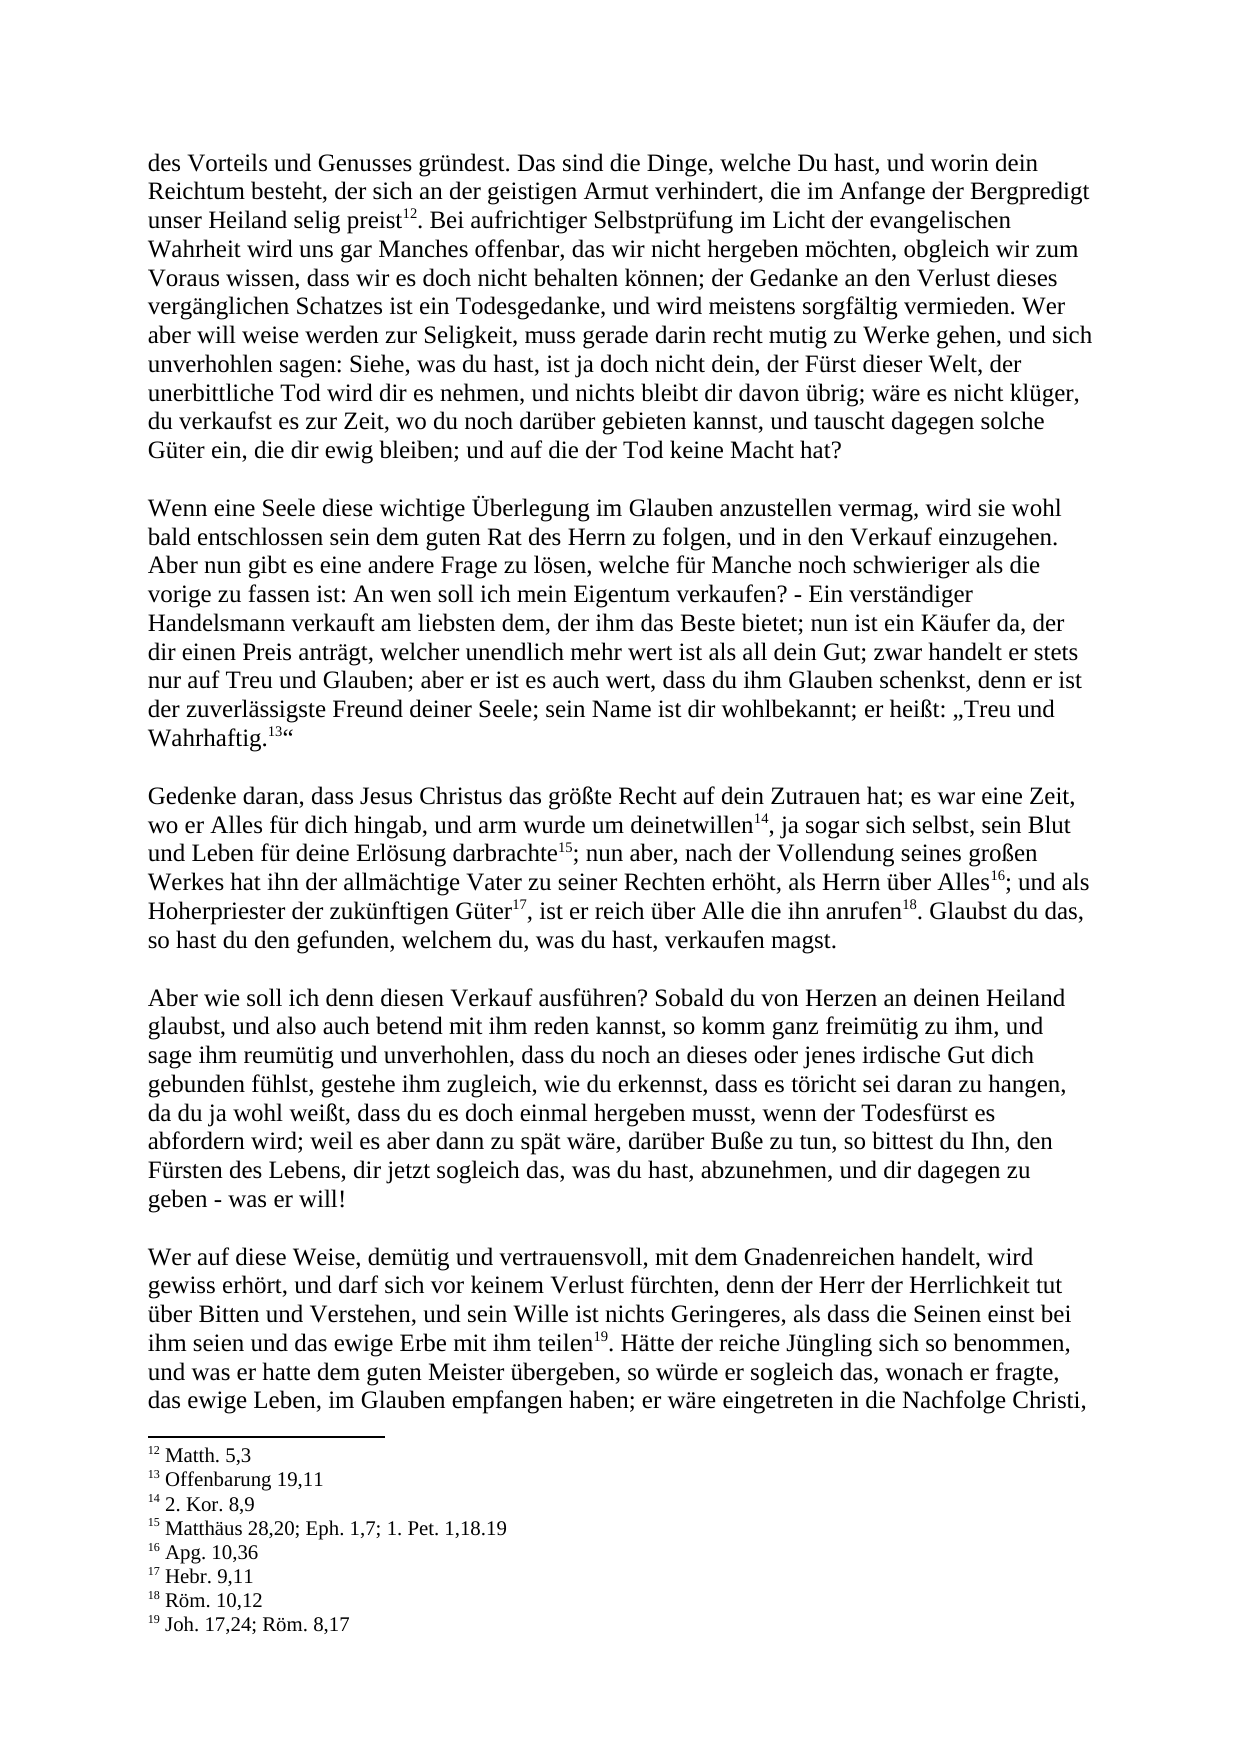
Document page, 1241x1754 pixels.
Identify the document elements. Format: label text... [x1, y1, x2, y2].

text Aber wie soll ich denn diesen Verkauf ausführen? Sobald du von Herzen an deinen Heiland glaubst, und also auch betend mit ihm reden kannst, so komm ganz freimütig zu ihm, und sage ihm reumütig und unverhohlen, dass du noch an dieses oder jenes irdische Gut dich gebunden fühlst, gestehe ihm zugleich, wie du erkennst, dass es töricht sei daran zu hangen, da du ja wohl weißt, dass du es doch einmal hergeben musst, wenn der Todesfürst es abfordern wird; weil es aber dann zu spät wäre, darüber Buße zu tun, so bittest du Ihn, den Fürsten des Lebens, dir jetzt sogleich das, was du hast, abzunehmen, und dir dagegen zu geben - was er will! [148, 1069, 1093, 1299]
text Gedenke daran, dass Jesus Christus das größte Recht auf dein Zutrauen hat; es war eine Zeit, wo er Alles für dich hingab, und arm wurde um deinetwillen, ja sogar sich selbst, sein Blut und Leben für deine Erlösung darbrachte; nun aber, nach der Vollendung seines großen Werkes hat ihn der allmächtige Vater zu seiner Rechten erhöht, als Herrn über Alles; und als Hoherpriester der zukünftigen Güter, ist er reich über Alle die ihn anrufen. Glaubst du das, so hast du den gefunden, welchem du, was du hast, verkaufen magst. [148, 867, 1093, 1040]
text Wenn eine Seele diese wichtige Überlegung im Glauben anzustellen vermag, wird sie wohl bald entschlossen sein dem guten Rat des Herrn zu folgen, und in den Verkauf einzugehen. Aber nun gibt es eine andere Frage zu lösen, welche für Manche noch schwieriger als die vorige zu fassen ist: An wen soll ich mein Eigentum verkaufen? - Ein verständiger Handelsmann verkauft am liebsten dem, der ihm das Beste bietet; nun ist ein Käufer da, der dir einen Preis anträgt, welcher unendlich mehr wert ist als all dein Gut; zwar handelt er stets nur auf Treu und Glauben; aber er ist es auch wert, dass du ihm Glauben schenkst, denn er ist der zuverlässigste Freund deiner Seele; sein Name ist dir wohlbekannt; er heißt: „Treu und Wahrhaftig.“ [148, 579, 1093, 838]
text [148, 1328, 1093, 1414]
text Vor allen Dingen frage sich nun ein Jeder: Was habe ich denn zu verkaufen? - Gehe hin, und untersuche mit bußfertigem Ernst, an welchen Gütern dein Herz noch hängt, welche du als dein Eigentum mit Selbstgefälligkeit betrachtest, auf welche du deine zeitlichen Hoffnungen des Vorteils und Genusses gründest. Das sind die Dinge, welche Du hast, und worin dein Reichtum besteht, der sich an der geistigen Armut verhindert, die im Anfange der Bergpredigt unser Heiland selig preist. Bei aufrichtiger Selbstprüfung im Licht der evangelischen Wahrheit wird uns gar Manches offenbar, das wir nicht hergeben möchten, obgleich wir zum Voraus wissen, dass wir es doch nicht behalten können; der Gedanke an den Verlust dieses vergänglichen Schatzes ist ein Todesgedanke, und wird meistens sorgfältig vermieden. Wer aber will weise werden zur Seligkeit, muss gerade darin recht mutig zu Werke gehen, und sich unverhohlen sagen: Siehe, was du hast, ist ja doch nicht dein, der Fürst dieser Welt, der unerbittliche Tod wird dir es nehmen, und nichts bleibt dir davon übrig; wäre es nicht klüger, du verkaufst es zur Zeit, wo du noch darüber gebieten kannst, und tauscht dagegen solche Güter ein, die dir ewig bleiben; und auf die der Tod keine Macht hat? [148, 148, 1093, 550]
